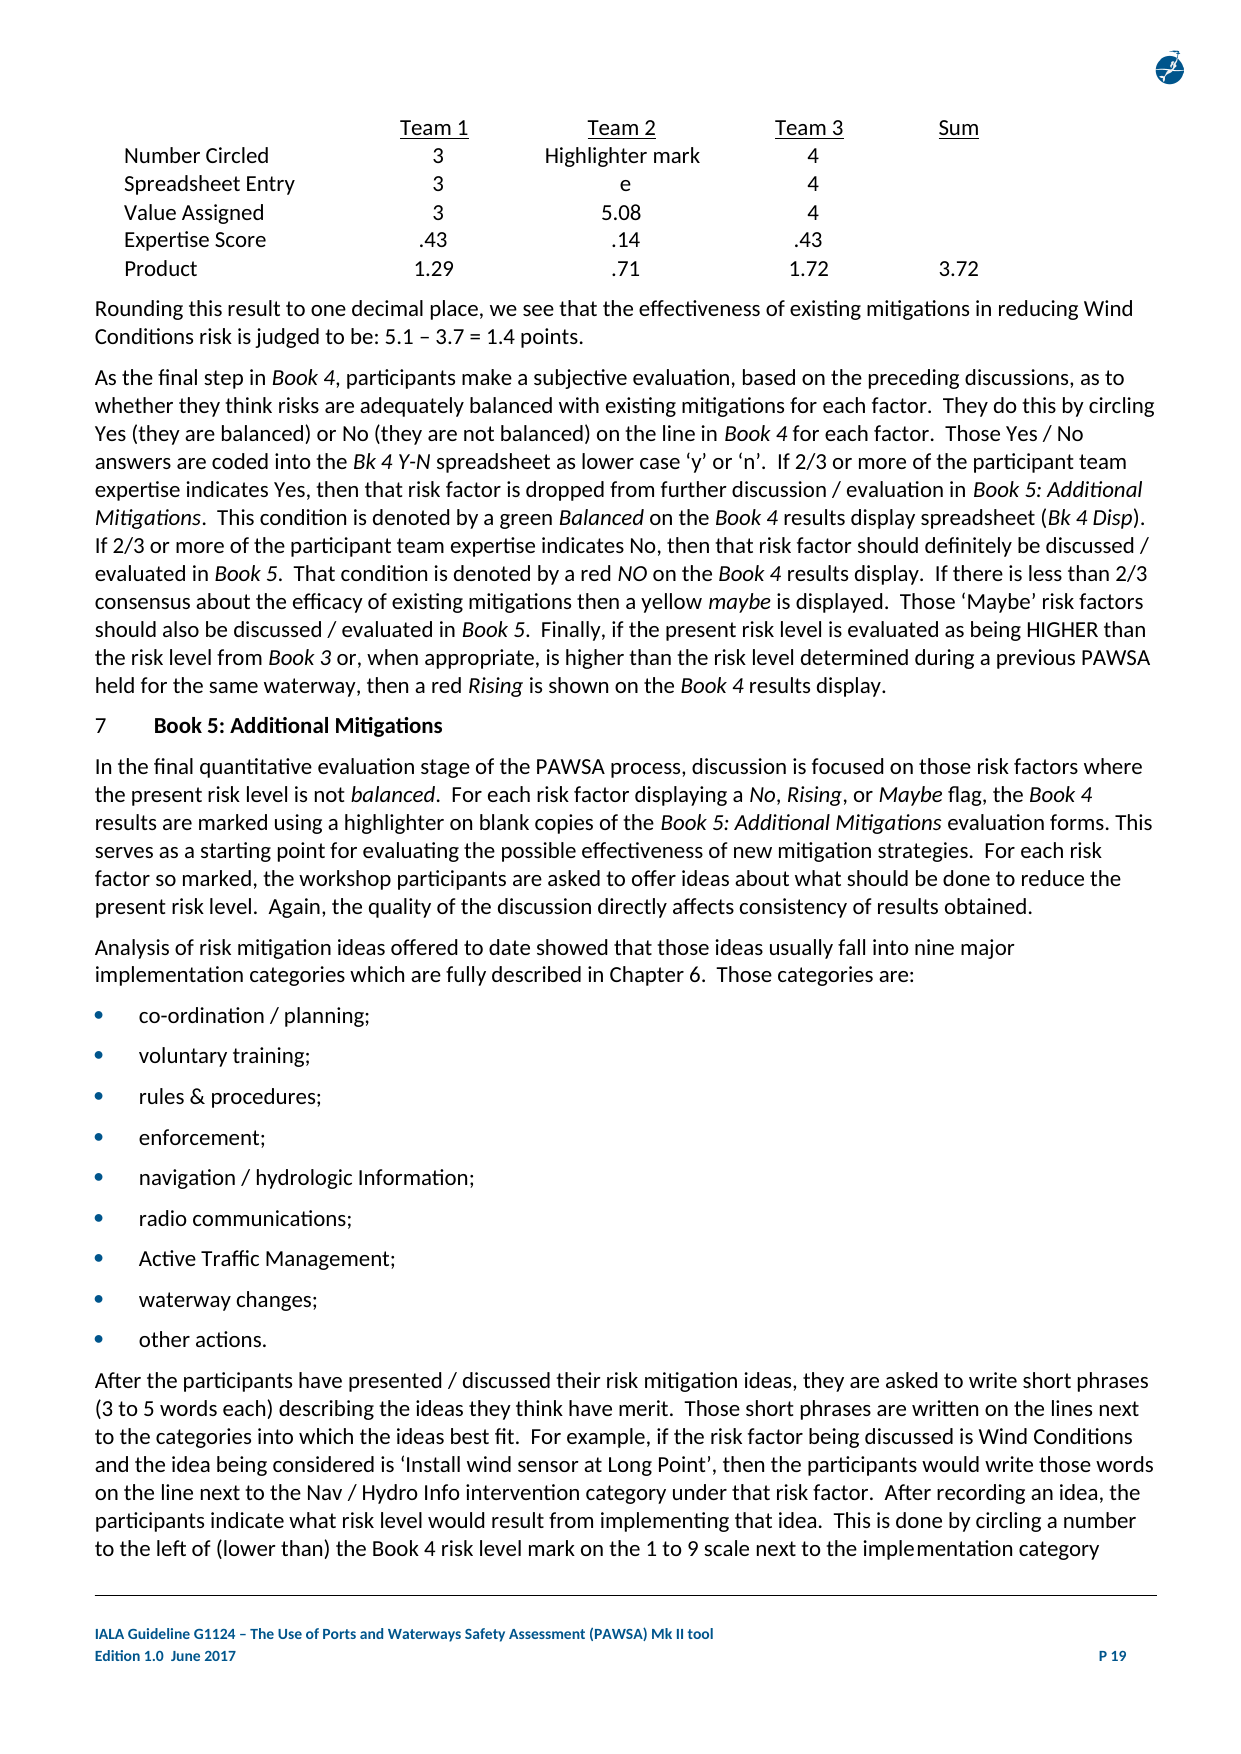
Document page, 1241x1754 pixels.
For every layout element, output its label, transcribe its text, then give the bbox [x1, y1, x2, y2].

text Value Assigned 3 5.08 4 [124, 198, 1157, 226]
text rules & procedures; [94, 1082, 1157, 1110]
text Number Circled 3 Highlighter mark 4 [124, 142, 1157, 169]
text co-ordination / planning; [94, 1001, 1157, 1029]
text Product 1.29 .71 1.72 3.72 [124, 254, 1157, 282]
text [94, 1366, 1157, 1562]
text navigation / hydrologic Information; [94, 1163, 1157, 1191]
text enforcement; [94, 1123, 1157, 1151]
text waterway changes; [94, 1285, 1157, 1313]
text other actions. [94, 1325, 1157, 1353]
text In the final quantitative evaluation stage of the PAWSA process, discussion is focused on those risk factors where the present risk level is not balanced. For each risk factor displaying a No, Rising, or Maybe flag, the Book 4 results are marked using a highlighter on blank copies of the Book 5: Additional Mitigations evaluation forms. This serves as a starting point for evaluating the possible effectiveness of new mitigation strategies. For each risk factor so marked, the workshop participants are asked to offer ideas about what should be done to reduce the present risk level. Again, the quality of the discussion directly affects consistency of results obtained. [94, 752, 1157, 920]
text As the final step in Book 4, participants make a subjective evaluation, based on the preceding discussions, as to whether they think risks are adequately balanced with existing mitigations for each factor. They do this by circling Yes (they are balanced) or No (they are not balanced) on the line in Book 4 for each factor. Those Yes / No answers are coded into the Bk 4 Y-N spreadsheet as lower case ‘y’ or ‘n’. If 2/3 or more of the participant team expertise indicates Yes, then that risk factor is dropped from further discussion / evaluation in Book 5: Additional Mitigations. This condition is denoted by a green Balanced on the Book 4 results display spreadsheet (Bk 4 Disp). If 2/3 or more of the participant team expertise indicates No, then that risk factor should definitely be discussed / evaluated in Book 5. That condition is denoted by a red NO on the Book 4 results display. If there is less than 2/3 consensus about the efficacy of existing mitigations then a yellow maybe is displayed. Those ‘Maybe’ risk factors should also be discussed / evaluated in Book 5. Finally, if the present risk level is evaluated as being HIGHER than the risk level from Book 3 or, when appropriate, is higher than the risk level determined during a previous PAWSA held for the same waterway, then a red Rising is shown on the Book 4 results display. [94, 363, 1157, 699]
picture [1124, 0, 1241, 119]
text Spreadsheet Entry 3 e 4 [124, 169, 1157, 198]
text Rounding this result to one decimal place, we see that the effectiveness of existing mitigations in reducing Wind Conditions risk is judged to be: 5.1 – 3.7 = 1.4 points. [94, 294, 1157, 350]
text voluntary training; [94, 1042, 1157, 1070]
text Active Traffic Management; [94, 1244, 1157, 1272]
text Team 1 Team 2 Team 3 Sum [124, 113, 1157, 142]
text Analysis of risk mitigation ideas offered to date showed that those ideas usually fall into nine major implementation categories which are fully described in Chapter 6. Those categories are: [94, 933, 1157, 989]
text Expertise Score .43 .14 .43 [124, 226, 1157, 254]
list Book 5: Additional Mitigations [94, 711, 1157, 739]
text radio communications; [94, 1204, 1157, 1232]
